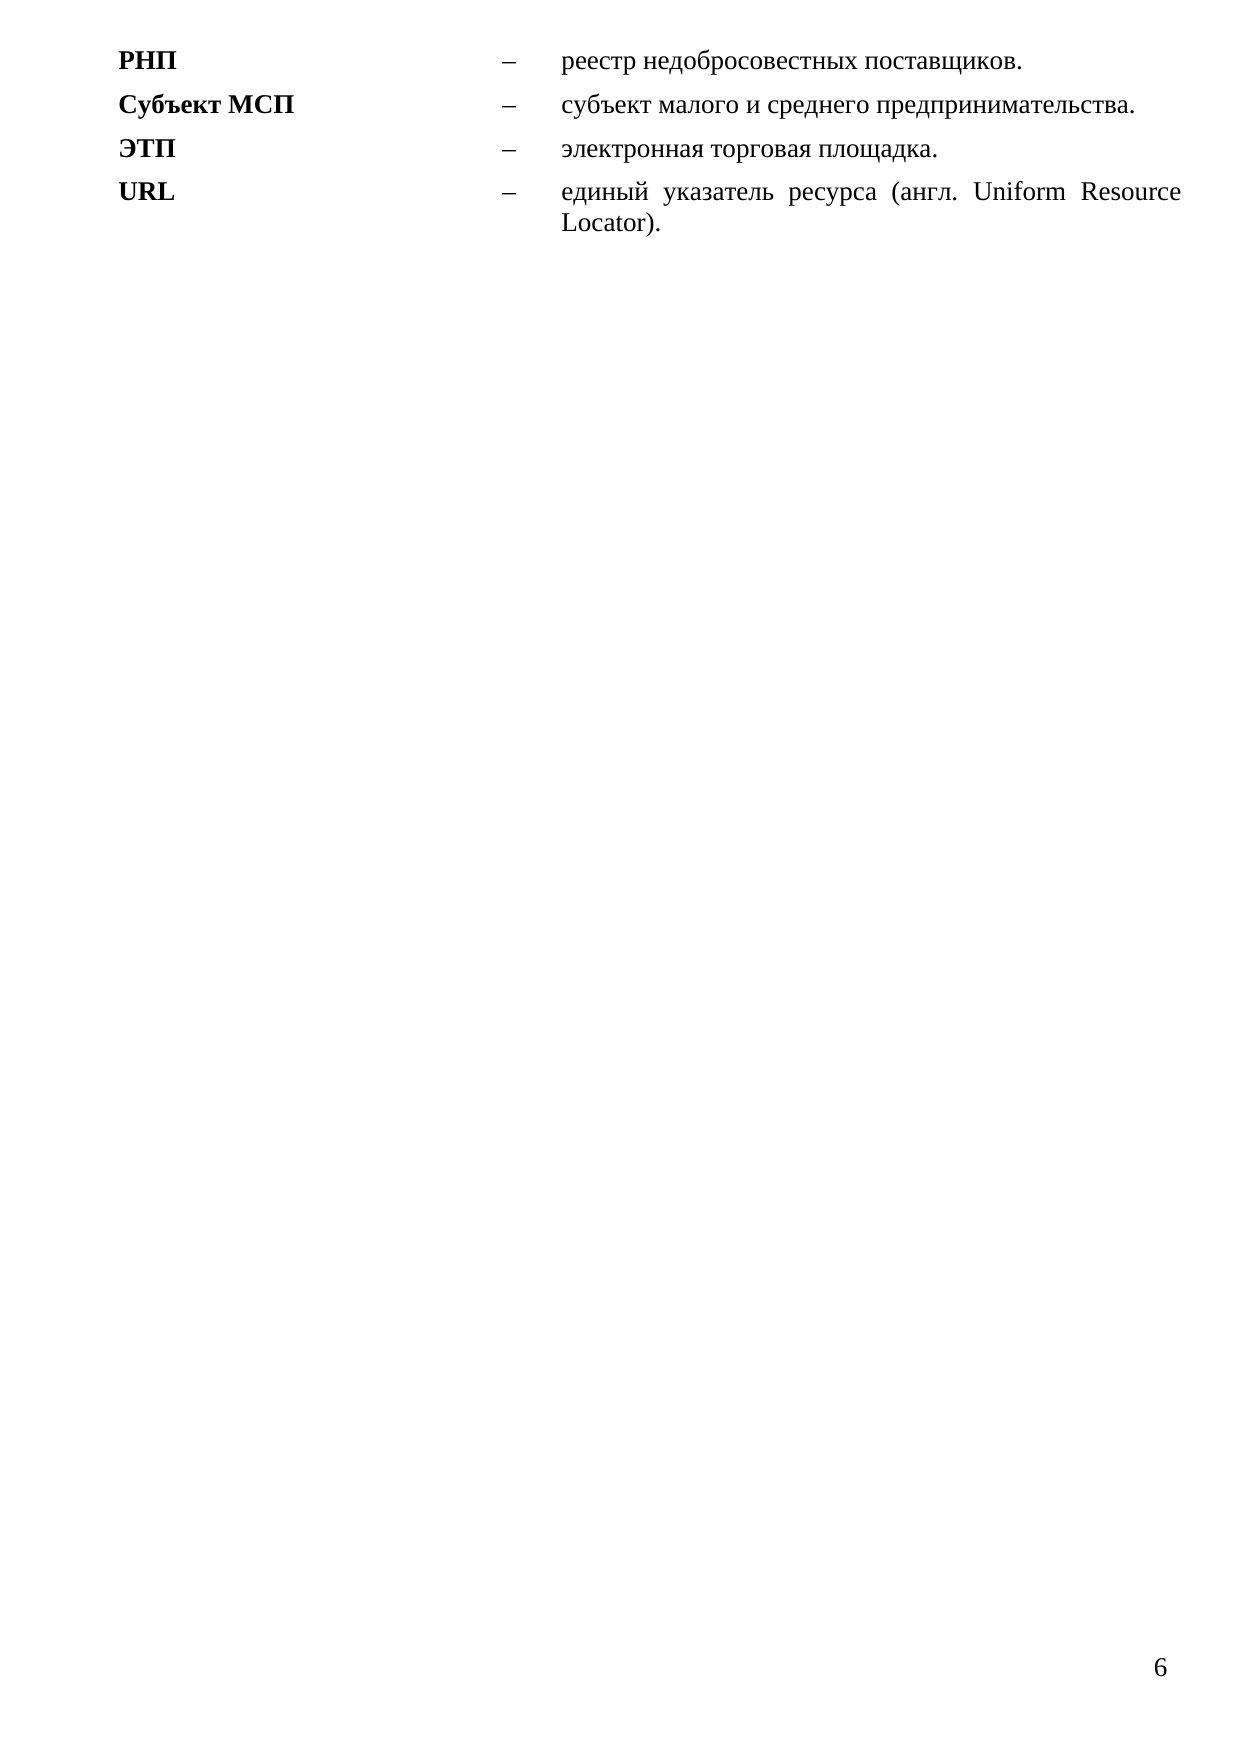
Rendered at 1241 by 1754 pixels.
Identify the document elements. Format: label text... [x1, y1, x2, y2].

text РНП – реестр недобросовестных поставщиков. [118, 44, 1181, 76]
text ЭТП – электронная торговая площадка. [118, 132, 1181, 163]
text Субъект МСП – субъект малого и среднего предпринимательства. [118, 88, 1181, 119]
text URL – единый указатель ресурса (англ. Uniform Resource Locator). [118, 175, 1181, 238]
